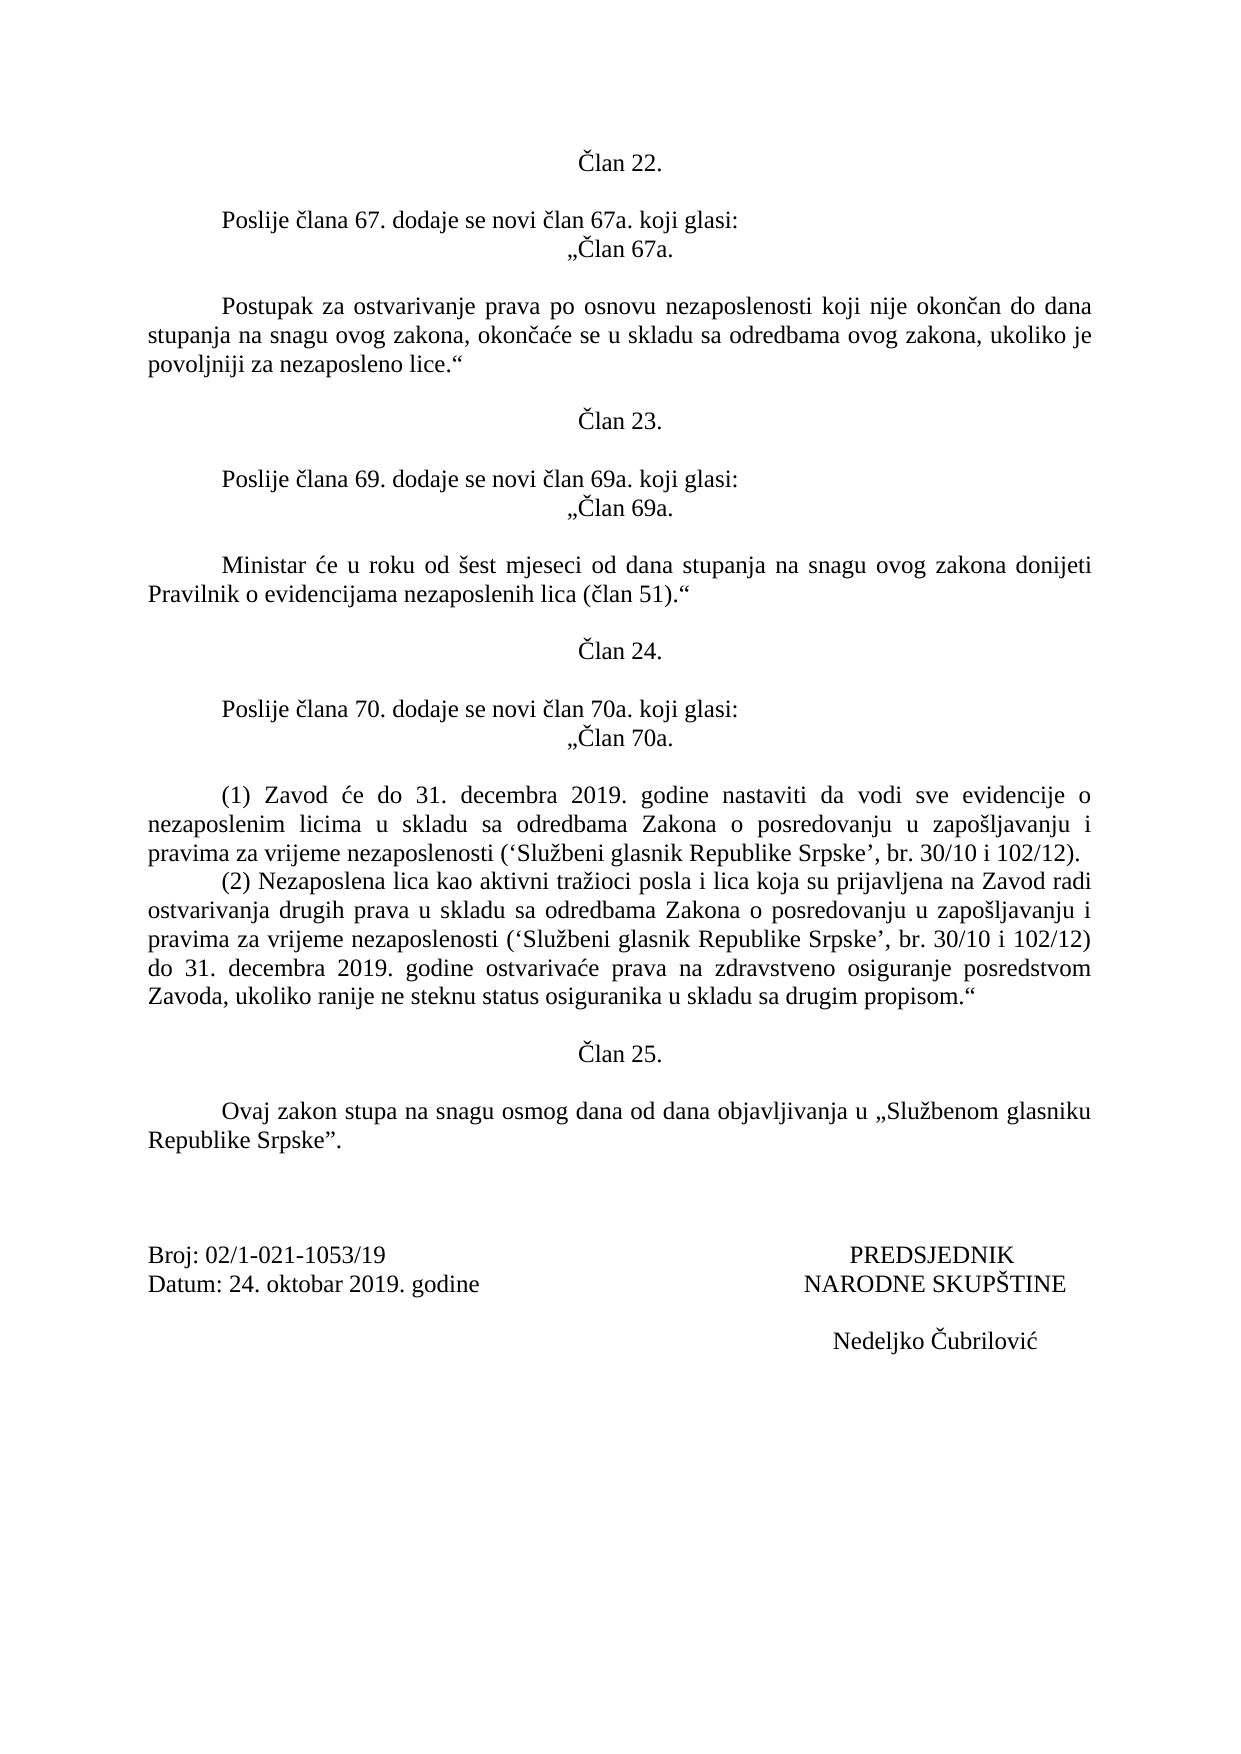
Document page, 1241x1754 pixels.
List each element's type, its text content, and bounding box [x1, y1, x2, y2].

text Postupak za ostvarivanje prava po osnovu nezaposlenosti koji nije okončan do dana stupanja na snagu ovog zakona, okončaće se u skladu sa odredbama ovog zakona, ukoliko je povoljniji za nezaposleno lice.“ [148, 291, 1093, 378]
text „Član 70a. [148, 723, 1093, 751]
text Datum: 24. oktobar 2019. godine NARODNE SKUPŠTINE [148, 1269, 1093, 1298]
text Poslije člana 67. dodaje se novi član 67a. koji glasi: [148, 205, 1093, 234]
text Član 23. [148, 406, 1093, 435]
text Poslije člana 70. dodaje se novi član 70a. koji glasi: [148, 694, 1093, 723]
subtitle Član 25. [148, 1039, 1093, 1068]
text Član 22. [148, 148, 1093, 176]
text „Član 67a. [148, 234, 1093, 263]
text (1) Zavod će do 31. decembra 2019. godine nastaviti da vodi sve evidencije o nezaposlenim licima u skladu sa odredbama Zakona o posredovanju u zapošljavanju i pravima za vrijeme nezaposlenosti (‘Službeni glasnik Republike Srpske’, br. 30/10 i 102/12). [148, 780, 1093, 866]
text (2) Nezaposlena lica kao aktivni tražioci posla i lica koja su prijavljena na Zavod radi ostvarivanja drugih prava u skladu sa odredbama Zakona o posredovanju u zapošljavanju i pravima za vrijeme nezaposlenosti (‘Službeni glasnik Republike Srpske’, br. 30/10 i 102/12) do 31. decembra 2019. godine ostvarivaće prava na zdravstveno osiguranje posredstvom Zavoda, ukoliko ranije ne steknu status osiguranika u skladu sa drugim propisom.“ [148, 866, 1093, 1010]
text Ovaj zakon stupa na snagu osmog dana od dana objavljivanja u „Službenom glasniku Republike Srpske”. [148, 1096, 1093, 1154]
text Nedeljko Čubrilović [148, 1326, 1093, 1355]
subtitle Član 24. [148, 636, 1093, 665]
text „Član 69a. [148, 493, 1093, 521]
text Ministar će u roku od šest mjeseci od dana stupanja na snagu ovog zakona donijeti Pravilnik o evidencijama nezaposlenih lica (član 51).“ [148, 550, 1093, 608]
text Poslije člana 69. dodaje se novi član 69a. koji glasi: [148, 464, 1093, 493]
text Broj: 02/1-021-1053/19 PREDSJEDNIK [148, 1240, 1093, 1269]
